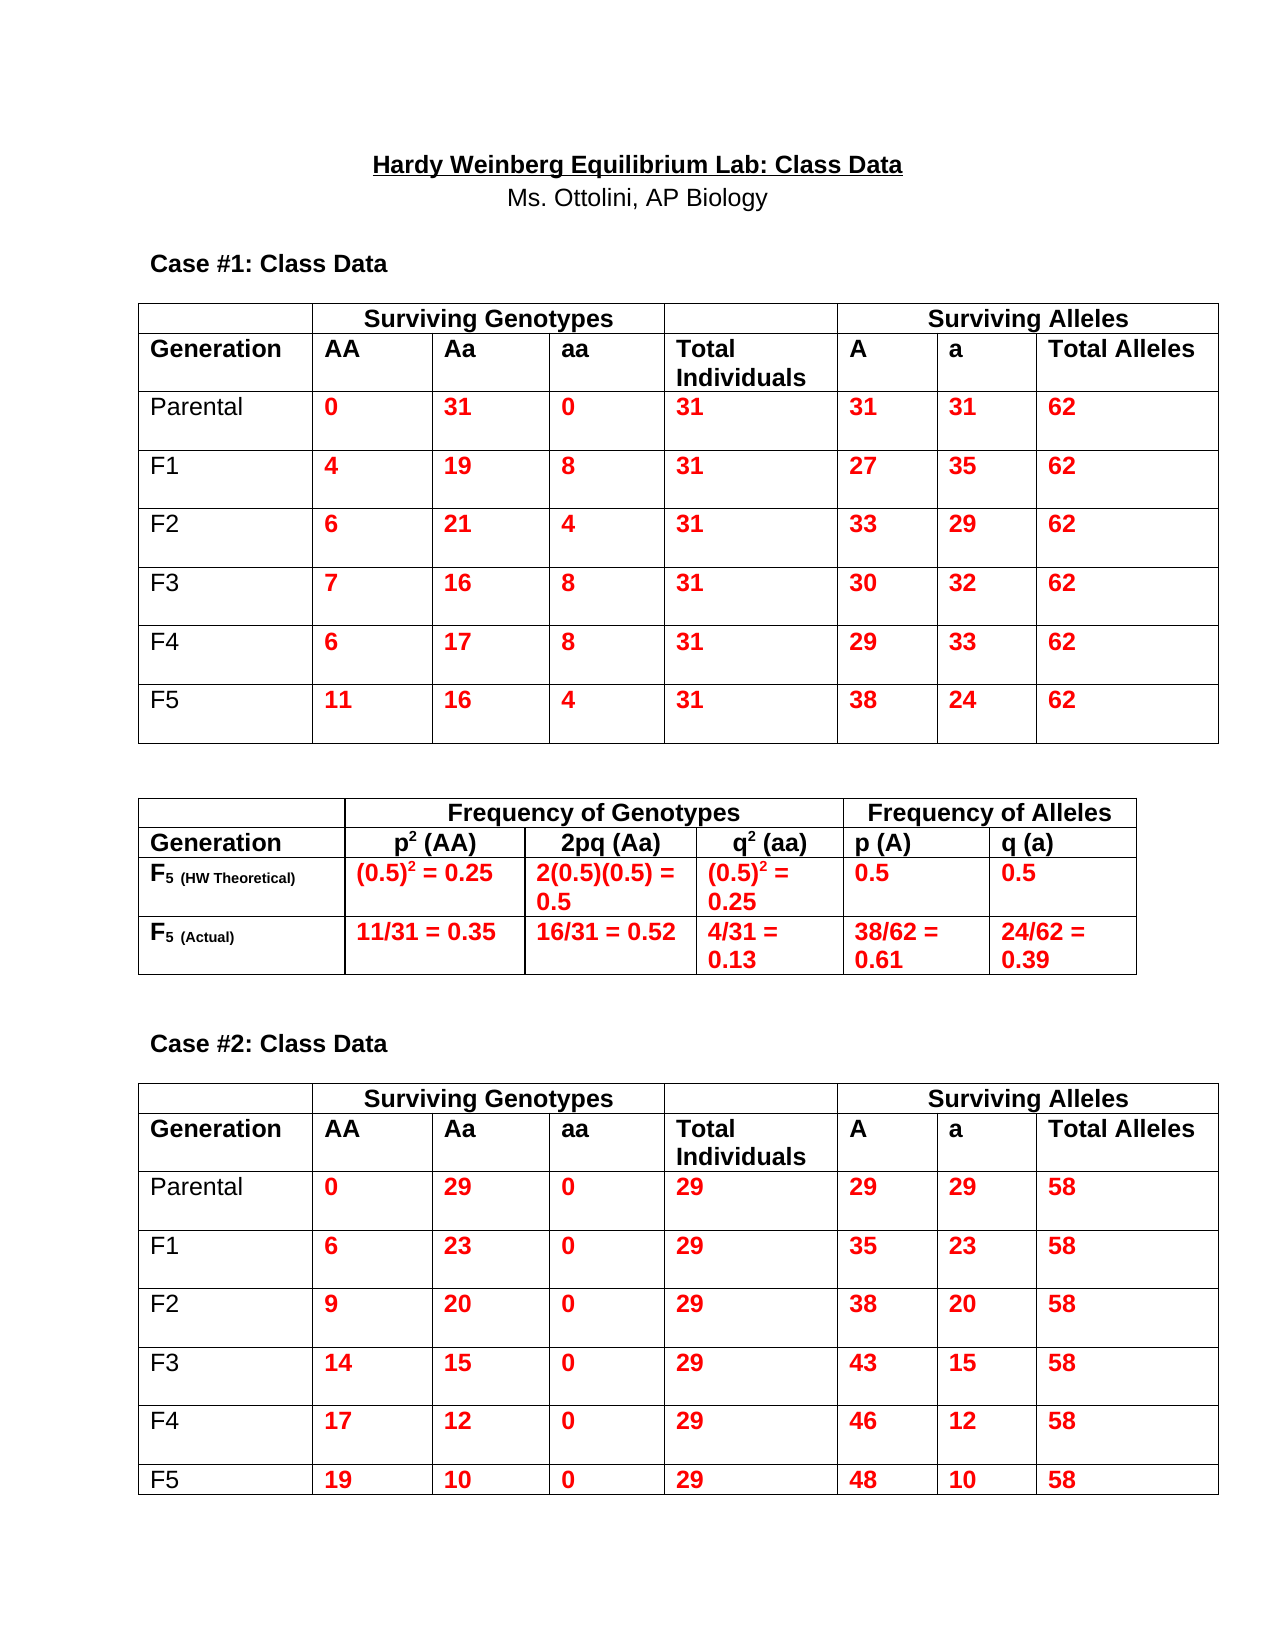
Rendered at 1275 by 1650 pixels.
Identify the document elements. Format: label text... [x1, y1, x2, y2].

table_cell 2pq (Aa) [526, 828, 696, 857]
table_cell 19 [313, 1465, 432, 1494]
table_cell q2 (aa) [697, 828, 843, 857]
table_cell 30 [838, 568, 937, 625]
table_cell 20 [938, 1289, 1036, 1347]
table_cell 38 [838, 1289, 937, 1347]
table_cell 29 [665, 1465, 837, 1494]
table_cell F5 [139, 685, 312, 742]
table_cell 62 [1037, 685, 1218, 742]
table_cell 8 [550, 451, 664, 508]
table_cell 31 [665, 568, 837, 625]
table_cell F5 (HW Theoretical) [139, 858, 344, 916]
table_cell Total Alleles [1037, 334, 1218, 391]
table_cell Total Alleles [1037, 1114, 1218, 1171]
table_cell F1 [139, 1231, 312, 1288]
table_cell 23 [938, 1231, 1036, 1288]
table_cell 23 [433, 1231, 549, 1288]
table_cell 0 [550, 1289, 664, 1347]
table_cell 31 [838, 392, 937, 450]
table_cell a [938, 1114, 1036, 1171]
table_cell a [938, 334, 1036, 391]
table_cell 38 [838, 685, 937, 742]
table_cell 4 [550, 685, 664, 742]
table_cell 29 [938, 509, 1036, 567]
table_cell 0 [550, 1172, 664, 1230]
table_cell 0 [550, 1406, 664, 1464]
table_cell 10 [433, 1465, 549, 1494]
table_cell Generation [139, 828, 344, 857]
table_cell Generation [139, 334, 312, 391]
table_cell F3 [139, 568, 312, 625]
table_cell 62 [1037, 392, 1218, 450]
table_header Surviving Genotypes [313, 1084, 664, 1113]
table_cell F5 [139, 1465, 312, 1494]
table_cell Parental [139, 392, 312, 450]
table_cell 6 [313, 509, 432, 567]
table_cell AA [313, 334, 432, 391]
table_cell F3 [139, 1348, 312, 1405]
table_cell AA [313, 1114, 432, 1171]
table_cell 33 [938, 626, 1036, 684]
text Ms. Ottolini, AP Biology [150, 183, 1125, 212]
table_cell aa [550, 1114, 664, 1171]
table_cell 0 [550, 1231, 664, 1288]
table_cell F5 (Actual) [139, 917, 344, 974]
table_header [139, 799, 344, 827]
table_cell 24 [938, 685, 1036, 742]
table_cell 62 [1037, 626, 1218, 684]
table_cell 15 [938, 1348, 1036, 1405]
table_cell p (A) [844, 828, 989, 857]
table_cell Total Individuals [665, 334, 837, 391]
table_cell 20 [433, 1289, 549, 1347]
table_cell Generation [139, 1114, 312, 1171]
table_cell q (a) [990, 828, 1136, 857]
table_cell 58 [1037, 1465, 1218, 1494]
table_cell A [838, 334, 937, 391]
table_cell A [838, 1114, 937, 1171]
table_cell 8 [550, 568, 664, 625]
table_cell 2(0.5)(0.5) = 0.5 [526, 858, 696, 916]
table_cell 29 [665, 1406, 837, 1464]
table_cell 0.5 [844, 858, 989, 916]
table_cell (0.5)2 = 0.25 [346, 858, 524, 916]
table_cell 16/31 = 0.52 [526, 917, 696, 974]
table_cell aa [550, 334, 664, 391]
table_cell 10 [938, 1465, 1036, 1494]
table_cell 31 [433, 392, 549, 450]
table_cell 0.5 [990, 858, 1136, 916]
table_cell 29 [838, 1172, 937, 1230]
table_cell 35 [838, 1231, 937, 1288]
table_cell 43 [838, 1348, 937, 1405]
table_cell F1 [139, 451, 312, 508]
table_cell 11 [313, 685, 432, 742]
table_cell 0 [313, 1172, 432, 1230]
table_cell 6 [313, 1231, 432, 1288]
table_cell 6 [313, 626, 432, 684]
table_cell 31 [665, 685, 837, 742]
table_cell 24/62 = 0.39 [990, 917, 1136, 974]
table_cell 0 [550, 392, 664, 450]
table_cell 29 [938, 1172, 1036, 1230]
table_cell 14 [313, 1348, 432, 1405]
table_cell 29 [665, 1231, 837, 1288]
table_cell F2 [139, 509, 312, 567]
table_cell 0 [550, 1465, 664, 1494]
table_cell (0.5)2 = 0.25 [697, 858, 843, 916]
table_cell Parental [139, 1172, 312, 1230]
table_cell 31 [665, 509, 837, 567]
table_cell 4 [313, 451, 432, 508]
text Hardy Weinberg Equilibrium Lab: Class Data [150, 150, 1125, 179]
table_cell 31 [665, 626, 837, 684]
table_cell 21 [433, 509, 549, 567]
table_cell 0 [313, 392, 432, 450]
table_cell 15 [433, 1348, 549, 1405]
table_cell p2 (AA) [346, 828, 524, 857]
text Case #1: Class Data [150, 249, 1125, 278]
table_header [665, 304, 837, 333]
table_header [139, 304, 312, 333]
table_cell 58 [1037, 1289, 1218, 1347]
table_cell F4 [139, 626, 312, 684]
table_cell 12 [938, 1406, 1036, 1464]
table_cell 58 [1037, 1231, 1218, 1288]
table_cell 62 [1037, 451, 1218, 508]
table_cell F2 [139, 1289, 312, 1347]
table_cell 35 [938, 451, 1036, 508]
table_header Frequency of Genotypes [346, 799, 843, 827]
table_cell 62 [1037, 568, 1218, 625]
table_cell 62 [1037, 509, 1218, 567]
table_cell 11/31 = 0.35 [346, 917, 524, 974]
table_header Surviving Genotypes [313, 304, 664, 333]
table_header Surviving Alleles [838, 304, 1218, 333]
table_header [139, 1084, 312, 1113]
table_cell 7 [313, 568, 432, 625]
table_cell 32 [938, 568, 1036, 625]
table_cell 0 [550, 1348, 664, 1405]
table_cell 17 [433, 626, 549, 684]
table_cell 17 [313, 1406, 432, 1464]
text Case #2: Class Data [150, 1029, 1125, 1058]
table_cell Total Individuals [665, 1114, 837, 1171]
table_cell 31 [665, 392, 837, 450]
table_cell 38/62 = 0.61 [844, 917, 989, 974]
table_cell 9 [313, 1289, 432, 1347]
table_header Frequency of Alleles [844, 799, 1136, 827]
table_cell 46 [838, 1406, 937, 1464]
table_cell 58 [1037, 1172, 1218, 1230]
table_cell 48 [838, 1465, 937, 1494]
table_header Surviving Alleles [838, 1084, 1218, 1113]
table_header [665, 1084, 837, 1113]
table_cell 12 [433, 1406, 549, 1464]
table_cell 16 [433, 685, 549, 742]
table_cell 31 [665, 451, 837, 508]
table_cell 4/31 = 0.13 [697, 917, 843, 974]
table_cell 58 [1037, 1406, 1218, 1464]
table_cell 29 [665, 1289, 837, 1347]
table_cell 19 [433, 451, 549, 508]
table_cell F4 [139, 1406, 312, 1464]
table_cell 4 [550, 509, 664, 567]
table_cell 29 [433, 1172, 549, 1230]
table_cell 58 [1037, 1348, 1218, 1405]
table_cell Aa [433, 1114, 549, 1171]
table_cell 8 [550, 626, 664, 684]
table_cell 29 [665, 1172, 837, 1230]
table_cell 33 [838, 509, 937, 567]
table_cell 29 [665, 1348, 837, 1405]
table_cell 27 [838, 451, 937, 508]
table_cell 16 [433, 568, 549, 625]
table_cell Aa [433, 334, 549, 391]
table_cell 31 [938, 392, 1036, 450]
table_cell 29 [838, 626, 937, 684]
